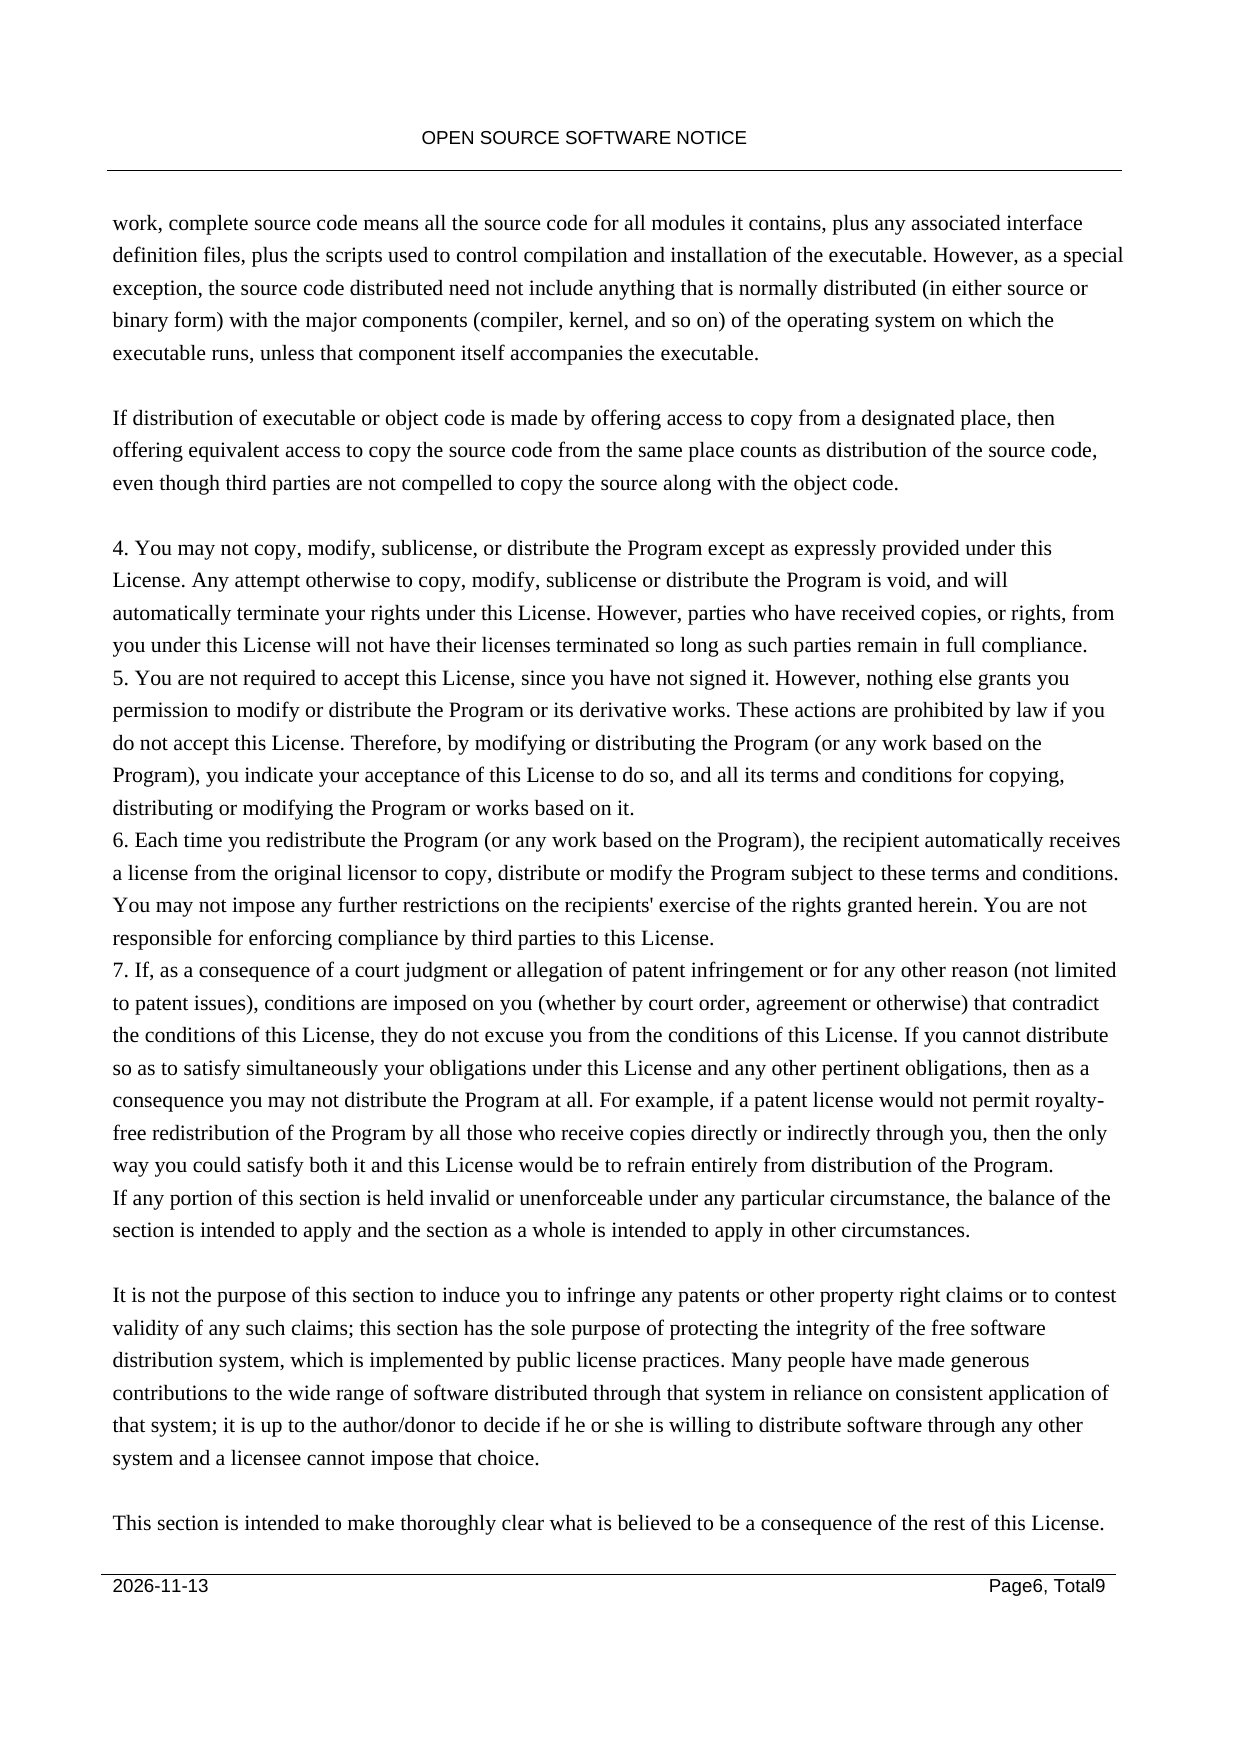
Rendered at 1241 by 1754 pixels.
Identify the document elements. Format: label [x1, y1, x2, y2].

text [112, 206, 1128, 1539]
